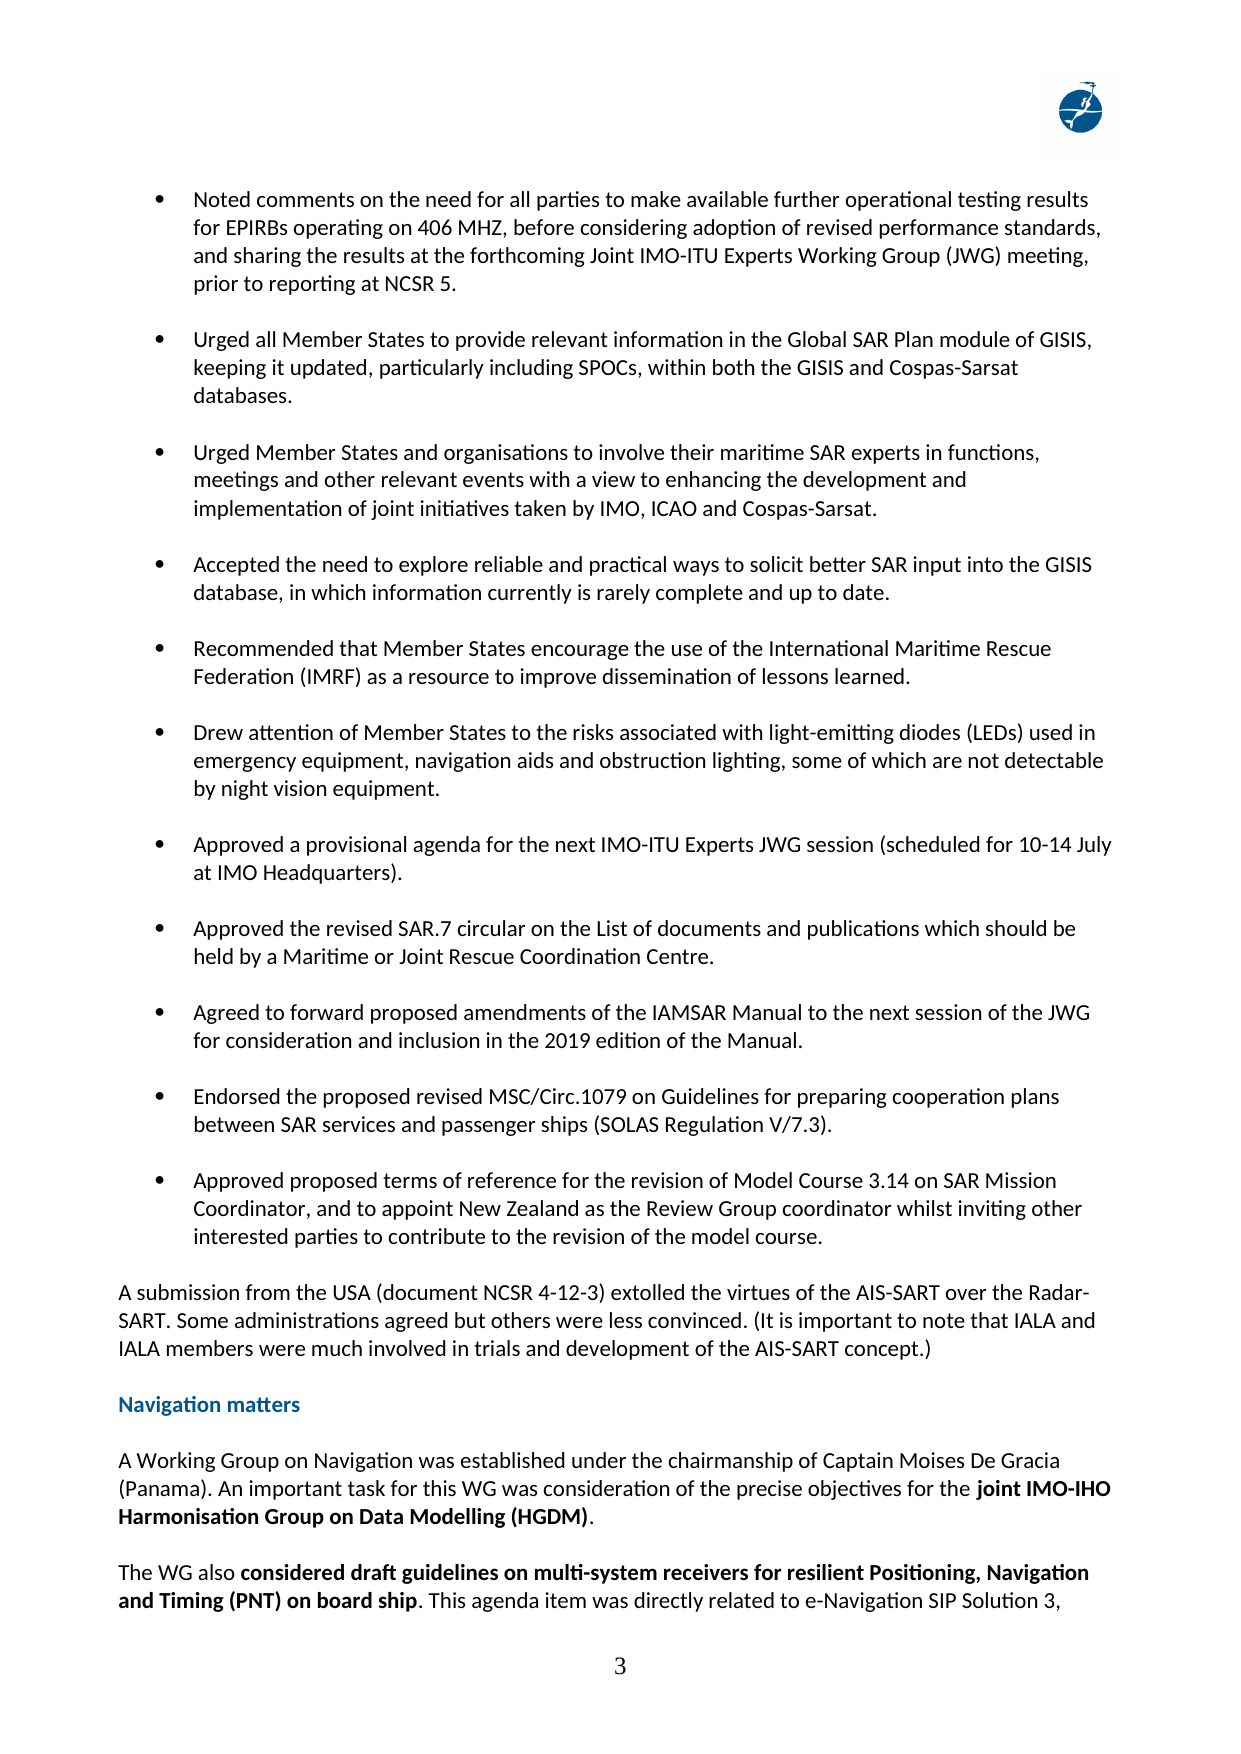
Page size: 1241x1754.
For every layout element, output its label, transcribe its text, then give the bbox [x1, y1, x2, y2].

list Noted comments on the need for all parties to make available further operational testing results for EPIRBs operating on 406 MHZ, before considering adoption of revised performance standards, and sharing the results at the forthcoming Joint IMO-ITU Experts Working Group (JWG) meeting, prior to reporting at NCSR 5. [156, 185, 1122, 297]
text A submission from the USA (document NCSR 4-12-3) extolled the virtues of the AIS-SART over the Radar-SART. Some administrations agreed but others were less convinced. (It is important to note that IALA and IALA members were much involved in trials and development of the AIS-SART concept.) [118, 1278, 1122, 1362]
list Approved proposed terms of reference for the revision of Model Course 3.14 on SAR Mission Coordinator, and to appoint New Zealand as the Review Group coordinator whilst inviting other interested parties to contribute to the revision of the model course. [156, 1166, 1122, 1250]
text A Working Group on Navigation was established under the chairmanship of Captain Moises De Gracia (Panama). An important task for this WG was consideration of the precise objectives for the joint IMO-IHO Harmonisation Group on Data Modelling (HGDM). [118, 1446, 1122, 1530]
picture [1038, 73, 1123, 158]
list Recommended that Member States encourage the use of the International Maritime Rescue Federation (IMRF) as a resource to improve dissemination of lessons learned. [156, 634, 1122, 690]
list Accepted the need to explore reliable and practical ways to solicit better SAR input into the GISIS database, in which information currently is rarely complete and up to date. [156, 550, 1122, 606]
list Approved the revised SAR.7 circular on the List of documents and publications which should be held by a Maritime or Joint Rescue Coordination Centre. [156, 914, 1122, 970]
list Urged Member States and organisations to involve their maritime SAR experts in functions, meetings and other relevant events with a view to enhancing the development and implementation of joint initiatives taken by IMO, ICAO and Cospas-Sarsat. [156, 438, 1122, 522]
list Drew attention of Member States to the risks associated with light-emitting diodes (LEDs) used in emergency equipment, navigation aids and obstruction lighting, some of which are not detectable by night vision equipment. [156, 718, 1122, 802]
list Urged all Member States to provide relevant information in the Global SAR Plan module of GISIS, keeping it updated, particularly including SPOCs, within both the GISIS and Cospas-Sarsat databases. [156, 326, 1122, 409]
list Agreed to forward proposed amendments of the IAMSAR Manual to the next session of the JWG for consideration and inclusion in the 2019 edition of the Manual. [156, 998, 1122, 1054]
list Approved a provisional agenda for the next IMO-ITU Experts JWG session (scheduled for 10-14 July at IMO Headquarters). [156, 830, 1122, 886]
text Navigation matters [118, 1390, 1122, 1418]
list Endorsed the proposed revised MSC/Circ.1079 on Guidelines for preparing cooperation plans between SAR services and passenger ships (SOLAS Regulation V/7.3). [156, 1082, 1122, 1138]
